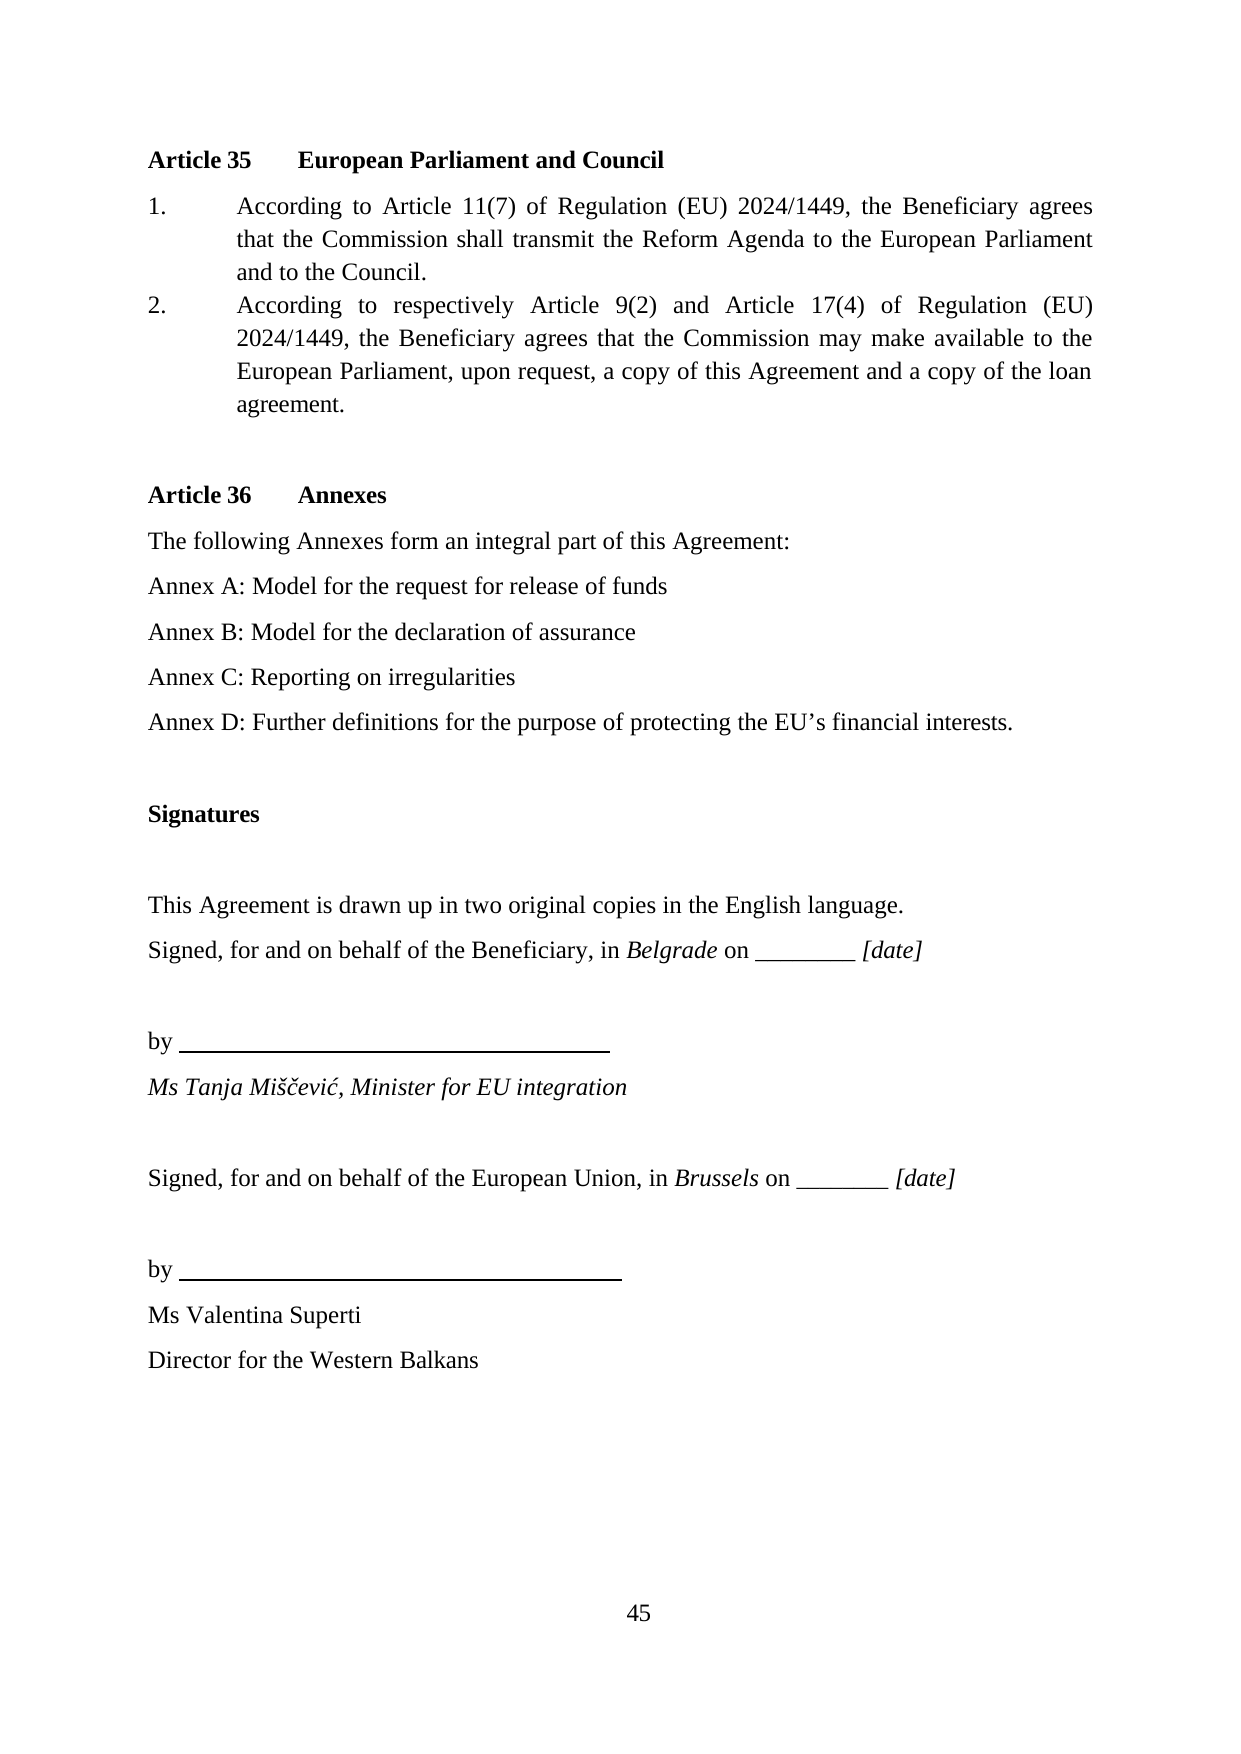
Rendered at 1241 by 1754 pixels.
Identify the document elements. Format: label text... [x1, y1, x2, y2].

text Signed, for and on behalf of the European Union, in Brussels on ________ [date] [148, 1163, 1134, 1192]
text Annex B: Model for the declaration of assurance Annex C: Reporting on irregularities [148, 617, 696, 691]
subtitle Signatures [148, 799, 1134, 827]
text Director for the Western Balkans [148, 1346, 1134, 1374]
text Annex D: Further definitions for the purpose of protecting the EU’s financial interests. [148, 708, 1134, 736]
text by Ms Valentina Superti [148, 1254, 622, 1329]
text by [148, 1026, 1134, 1055]
subtitle Article 35 European Parliament and Council [148, 145, 1134, 174]
text This Agreement is drawn up in two original copies in the English language. Signed, for and on behalf of the Beneficiary, in Belgrade on ________ [date] [148, 890, 972, 964]
list According to Article 11(7) of Regulation (EU) 2024/1449, the Beneficiary agrees that the Commission shall transmit the Reform Agenda to the European Parliament and to the Council. [148, 191, 1093, 286]
subtitle Article 36 Annexes [148, 481, 1134, 509]
text Ms Tanja Miščević, Minister for EU integration [148, 1072, 1134, 1101]
list According to respectively Article 9(2) and Article 17(4) of Regulation (EU) 2024/1449, the Beneficiary agrees that the Commission may make available to the European Parliament, upon request, a copy of this Agreement and a copy of the loan agreement. [148, 290, 1093, 418]
text The following Annexes form an integral part of this Agreement: Annex A: Model for the request for release of funds [148, 526, 850, 600]
